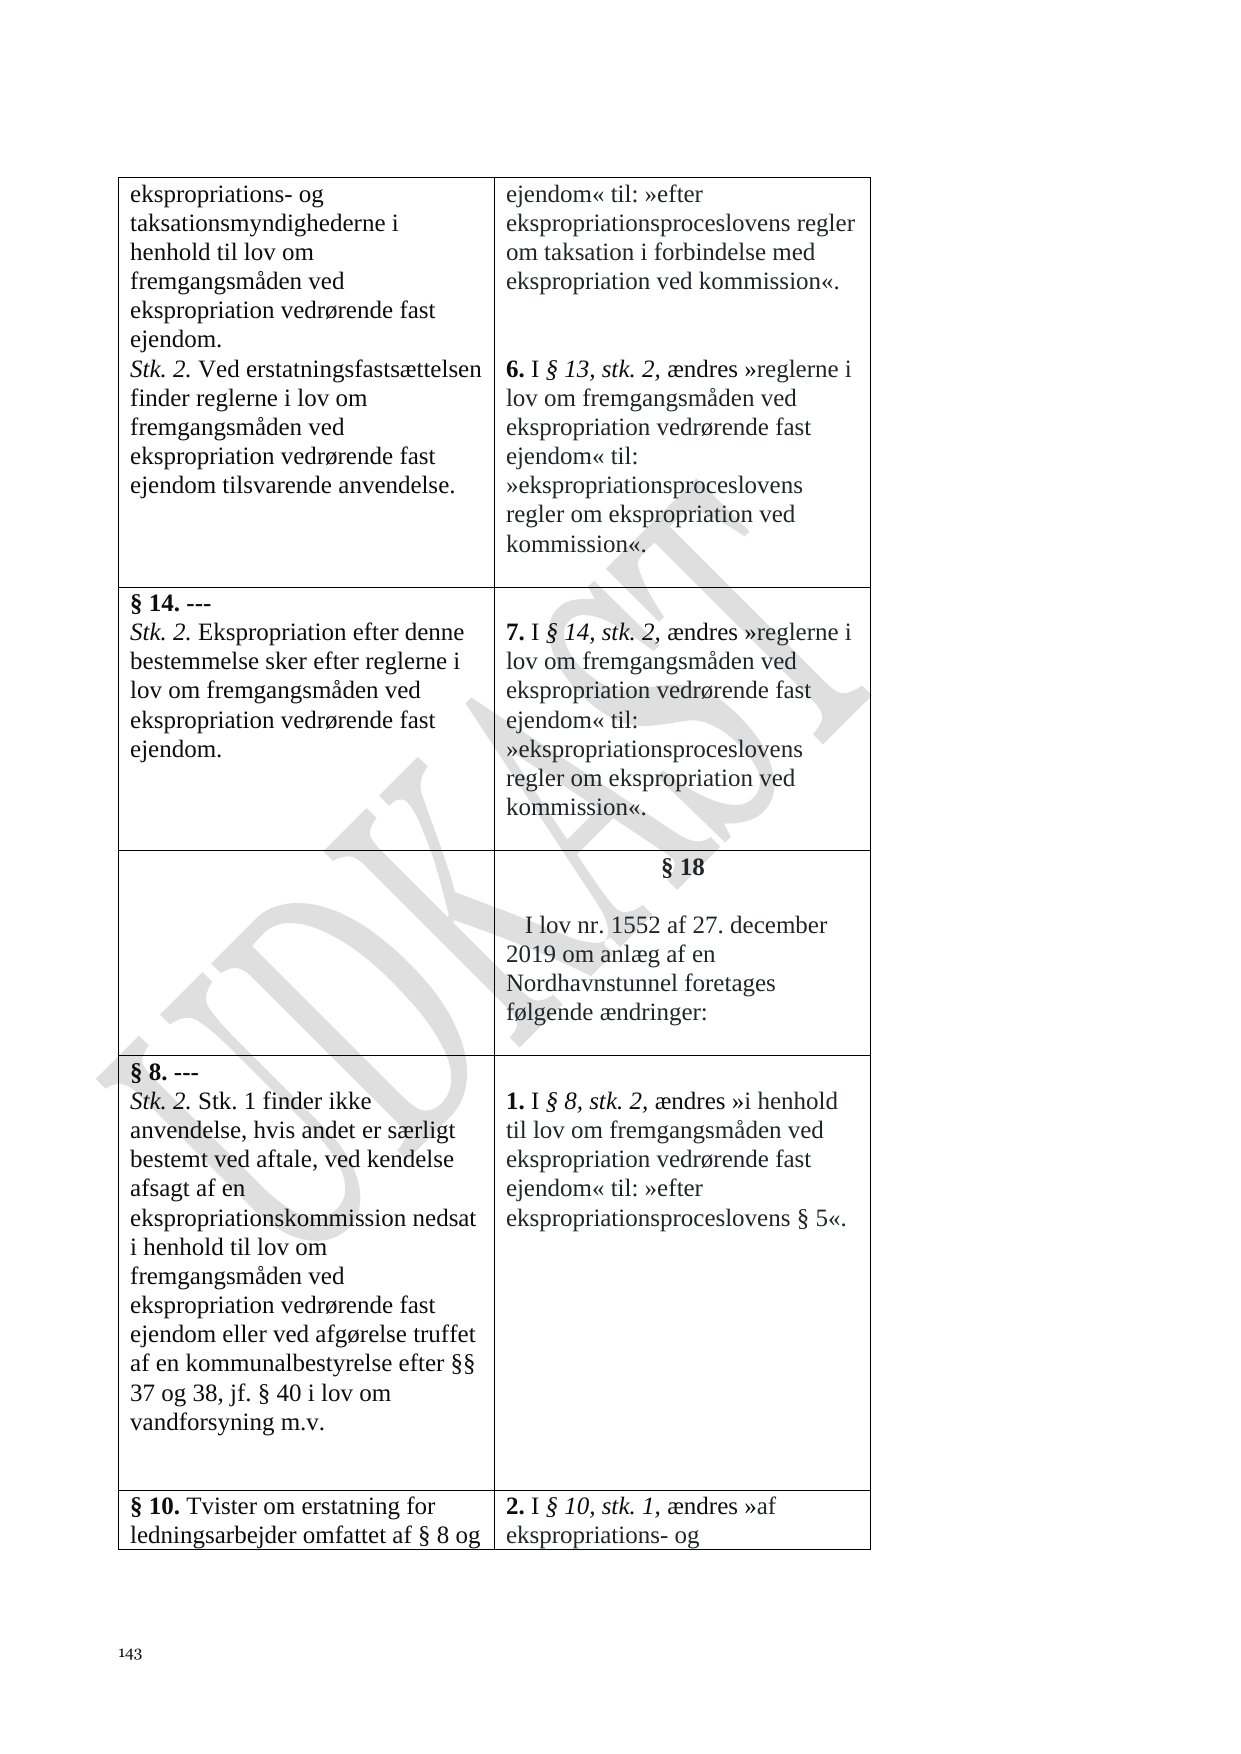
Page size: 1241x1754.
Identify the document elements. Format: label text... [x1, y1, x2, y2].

table_cell § 14. --- Stk. 2. Ekspropriation efter denne bestemmelse sker efter reglerne i lov om fremgangsmåden ved ekspropriation vedrørende fast ejendom. [119, 588, 494, 850]
table_cell § 8. --- Stk. 2. Stk. 1 finder ikke anvendelse, hvis andet er særligt bestemt ved aftale, ved kendelse afsagt af en ekspropriationskommission nedsat i henhold til lov om fremgangsmåden ved ekspropriation vedrørende fast ejendom eller ved afgørelse truffet af en kommunalbestyrelse efter §§ 37 og 38, jf. § 40 i lov om vandforsyning m.v. [119, 1056, 494, 1490]
table_cell 7. I § 14, stk. 2, ændres »reglerne i lov om fremgangsmåden ved ekspropriation vedrørende fast ejendom« til: »ekspropriationsproceslovens regler om ekspropriation ved kommission«. [495, 588, 870, 850]
table_cell § 18 I lov nr. 1552 af 27. december 2019 om anlæg af en Nordhavnstunnel foretages følgende ændringer: [495, 851, 870, 1055]
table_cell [119, 178, 494, 587]
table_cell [495, 178, 870, 587]
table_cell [119, 1491, 494, 1549]
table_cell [495, 1491, 870, 1549]
table_cell [119, 851, 494, 1055]
table_cell 1. I § 8, stk. 2, ændres »i henhold til lov om fremgangsmåden ved ekspropriation vedrørende fast ejendom« til: »efter ekspropriationsproceslovens § 5«. [495, 1056, 870, 1490]
